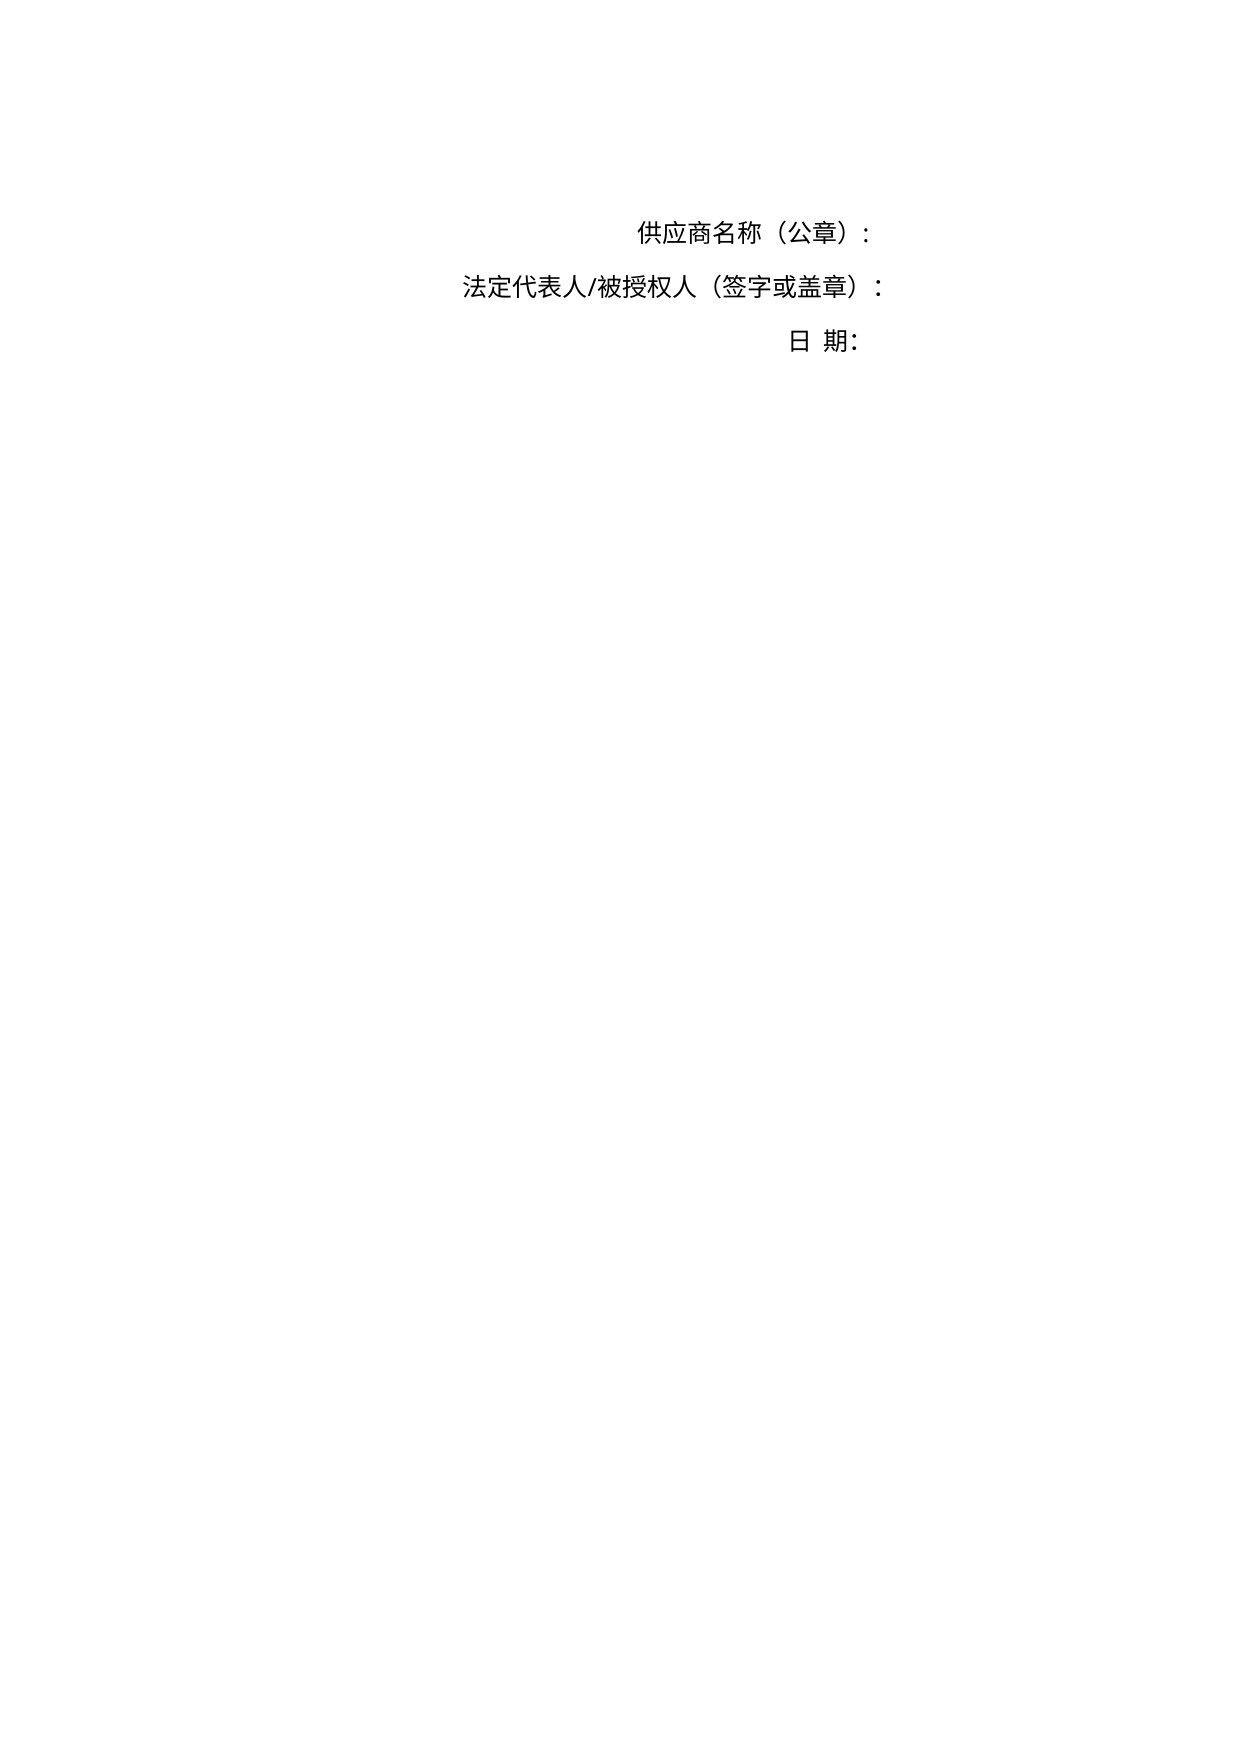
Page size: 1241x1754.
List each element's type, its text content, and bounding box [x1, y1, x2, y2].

text 供应商名称（公章）: [187, 213, 1053, 249]
text 日 期： [187, 322, 1053, 358]
text 法定代表人/被授权人（签字或盖章）： [187, 267, 1053, 304]
